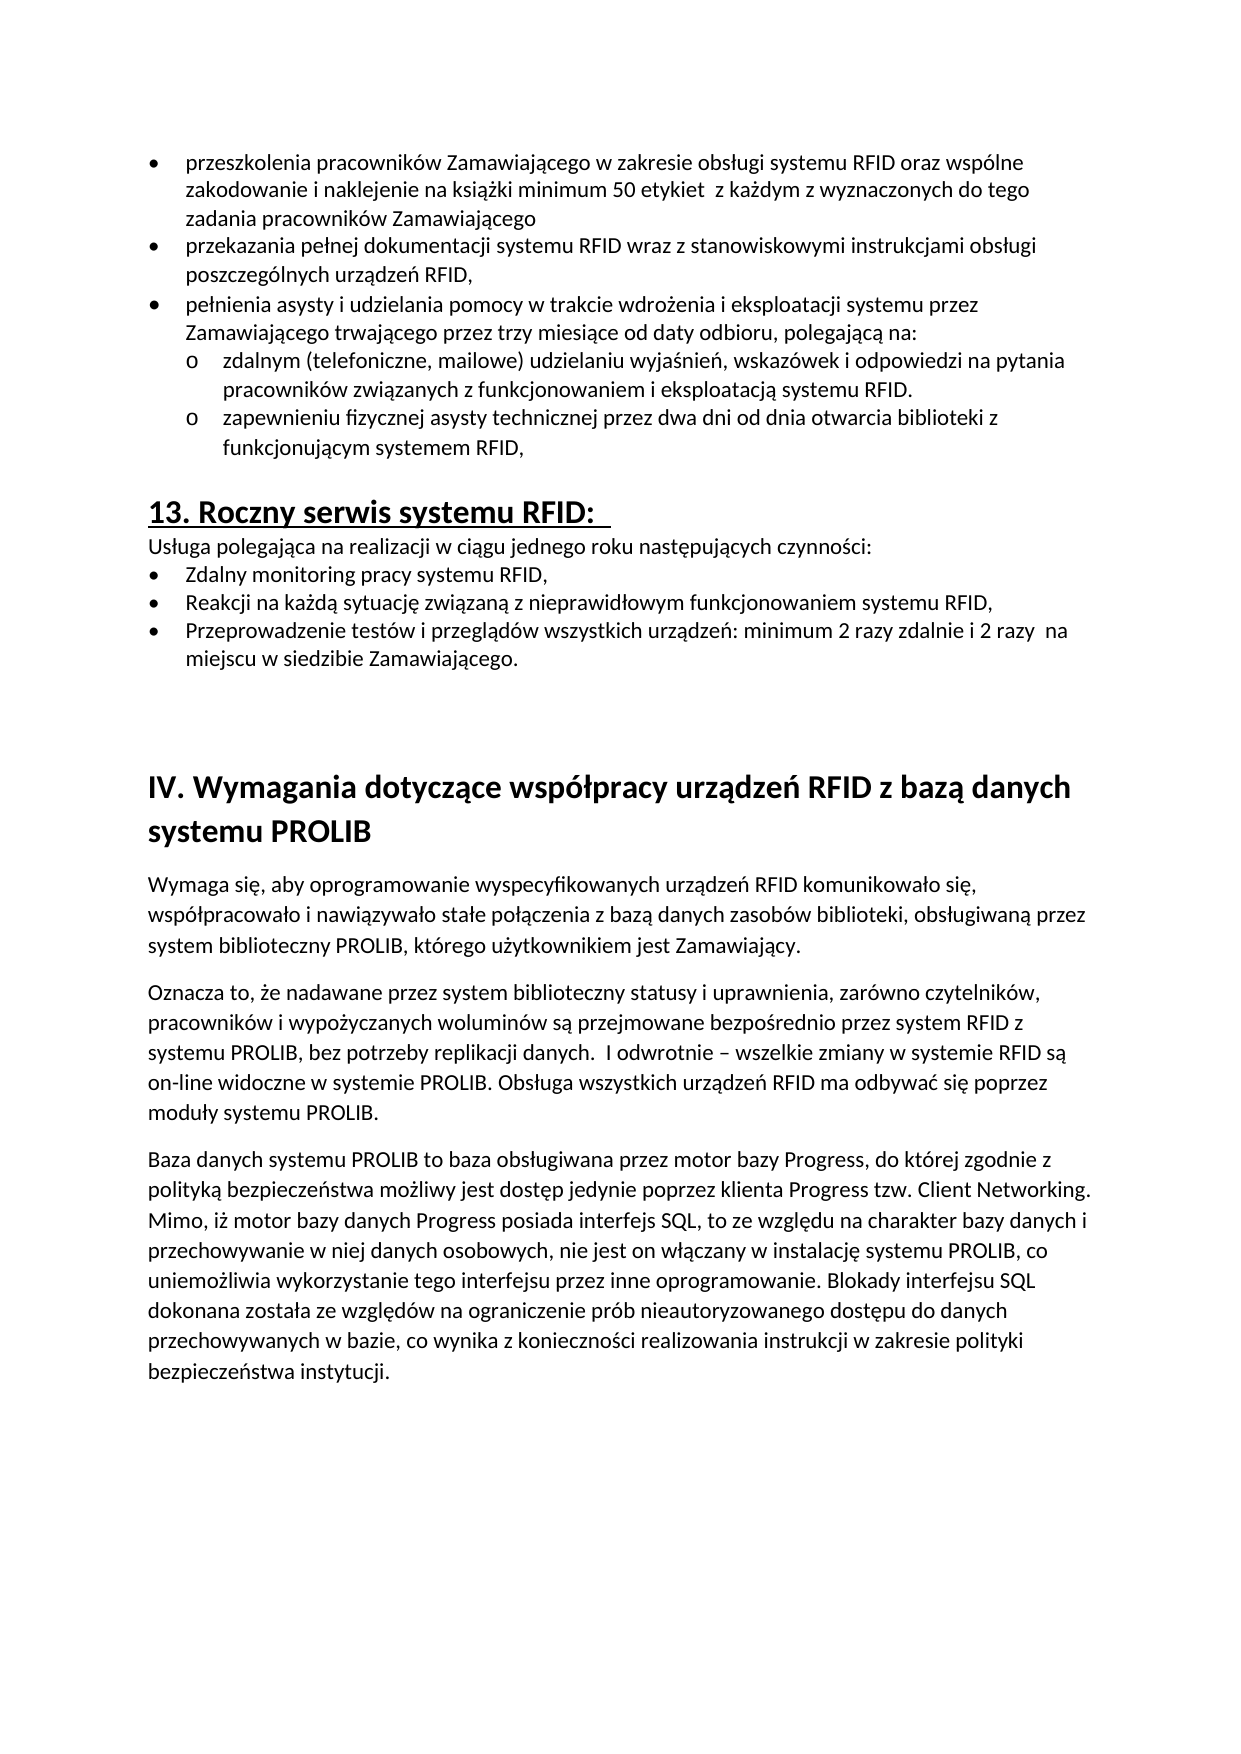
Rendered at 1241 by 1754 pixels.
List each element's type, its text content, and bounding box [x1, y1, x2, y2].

text Usługa polegająca na realizacji w ciągu jednego roku następujących czynności: [148, 532, 1093, 560]
text Baza danych systemu PROLIB to baza obsługiwana przez motor bazy Progress, do której zgodnie z polityką bezpieczeństwa możliwy jest dostęp jedynie poprzez klienta Progress tzw. Client Networking. Mimo, iż motor bazy danych Progress posiada interfejs SQL, to ze względu na charakter bazy danych i przechowywanie w niej danych osobowych, nie jest on włączany w instalację systemu PROLIB, co uniemożliwia wykorzystanie tego interfejsu przez inne oprogramowanie. Blokady interfejsu SQL dokonana została ze względów na ograniczenie prób nieautoryzowanego dostępu do danych przechowywanych w bazie, co wynika z konieczności realizowania instrukcji w zakresie polityki bezpieczeństwa instytucji. [148, 1145, 1093, 1385]
list pełnienia asysty i udzielania pomocy w trakcie wdrożenia i eksploatacji systemu przez Zamawiającego trwającego przez trzy miesiące od daty odbioru, polegającą na: [148, 288, 1093, 346]
text 13. Roczny serwis systemu RFID: [148, 491, 1093, 532]
list Reakcji na każdą sytuację związaną z nieprawidłowym funkcjonowaniem systemu RFID, [148, 588, 1093, 616]
list przeszkolenia pracowników Zamawiającego w zakresie obsługi systemu RFID oraz wspólne zakodowanie i naklejenie na książki minimum 50 etykiet z każdym z wyznaczonych do tego zadania pracowników Zamawiającego [148, 148, 1093, 232]
list zapewnieniu fizycznej asysty technicznej przez dwa dni od dnia otwarcia biblioteki z funkcjonującym systemem RFID, [185, 403, 1093, 461]
list zdalnym (telefoniczne, mailowe) udzielaniu wyjaśnień, wskazówek i odpowiedzi na pytania pracowników związanych z funkcjonowaniem i eksploatacją systemu RFID. [185, 346, 1093, 403]
text IV. Wymagania dotyczące współpracy urządzeń RFID z bazą danych systemu PROLIB [148, 766, 1093, 850]
list Zdalny monitoring pracy systemu RFID, [148, 560, 1093, 588]
list przekazania pełnej dokumentacji systemu RFID wraz z stanowiskowymi instrukcjami obsługi poszczególnych urządzeń RFID, [148, 232, 1093, 288]
text Wymaga się, aby oprogramowanie wyspecyfikowanych urządzeń RFID komunikowało się, współpracowało i nawiązywało stałe połączenia z bazą danych zasobów biblioteki, obsługiwaną przez system biblioteczny PROLIB, którego użytkownikiem jest Zamawiający. [148, 870, 1093, 959]
list Przeprowadzenie testów i przeglądów wszystkich urządzeń: minimum 2 razy zdalnie i 2 razy na miejscu w siedzibie Zamawiającego. [148, 616, 1093, 672]
text Oznacza to, że nadawane przez system biblioteczny statusy i uprawnienia, zarówno czytelników, pracowników i wypożyczanych woluminów są przejmowane bezpośrednio przez system RFID z systemu PROLIB, bez potrzeby replikacji danych. I odwrotnie – wszelkie zmiany w systemie RFID są on-line widoczne w systemie PROLIB. Obsługa wszystkich urządzeń RFID ma odbywać się poprzez moduły systemu PROLIB. [148, 978, 1093, 1126]
